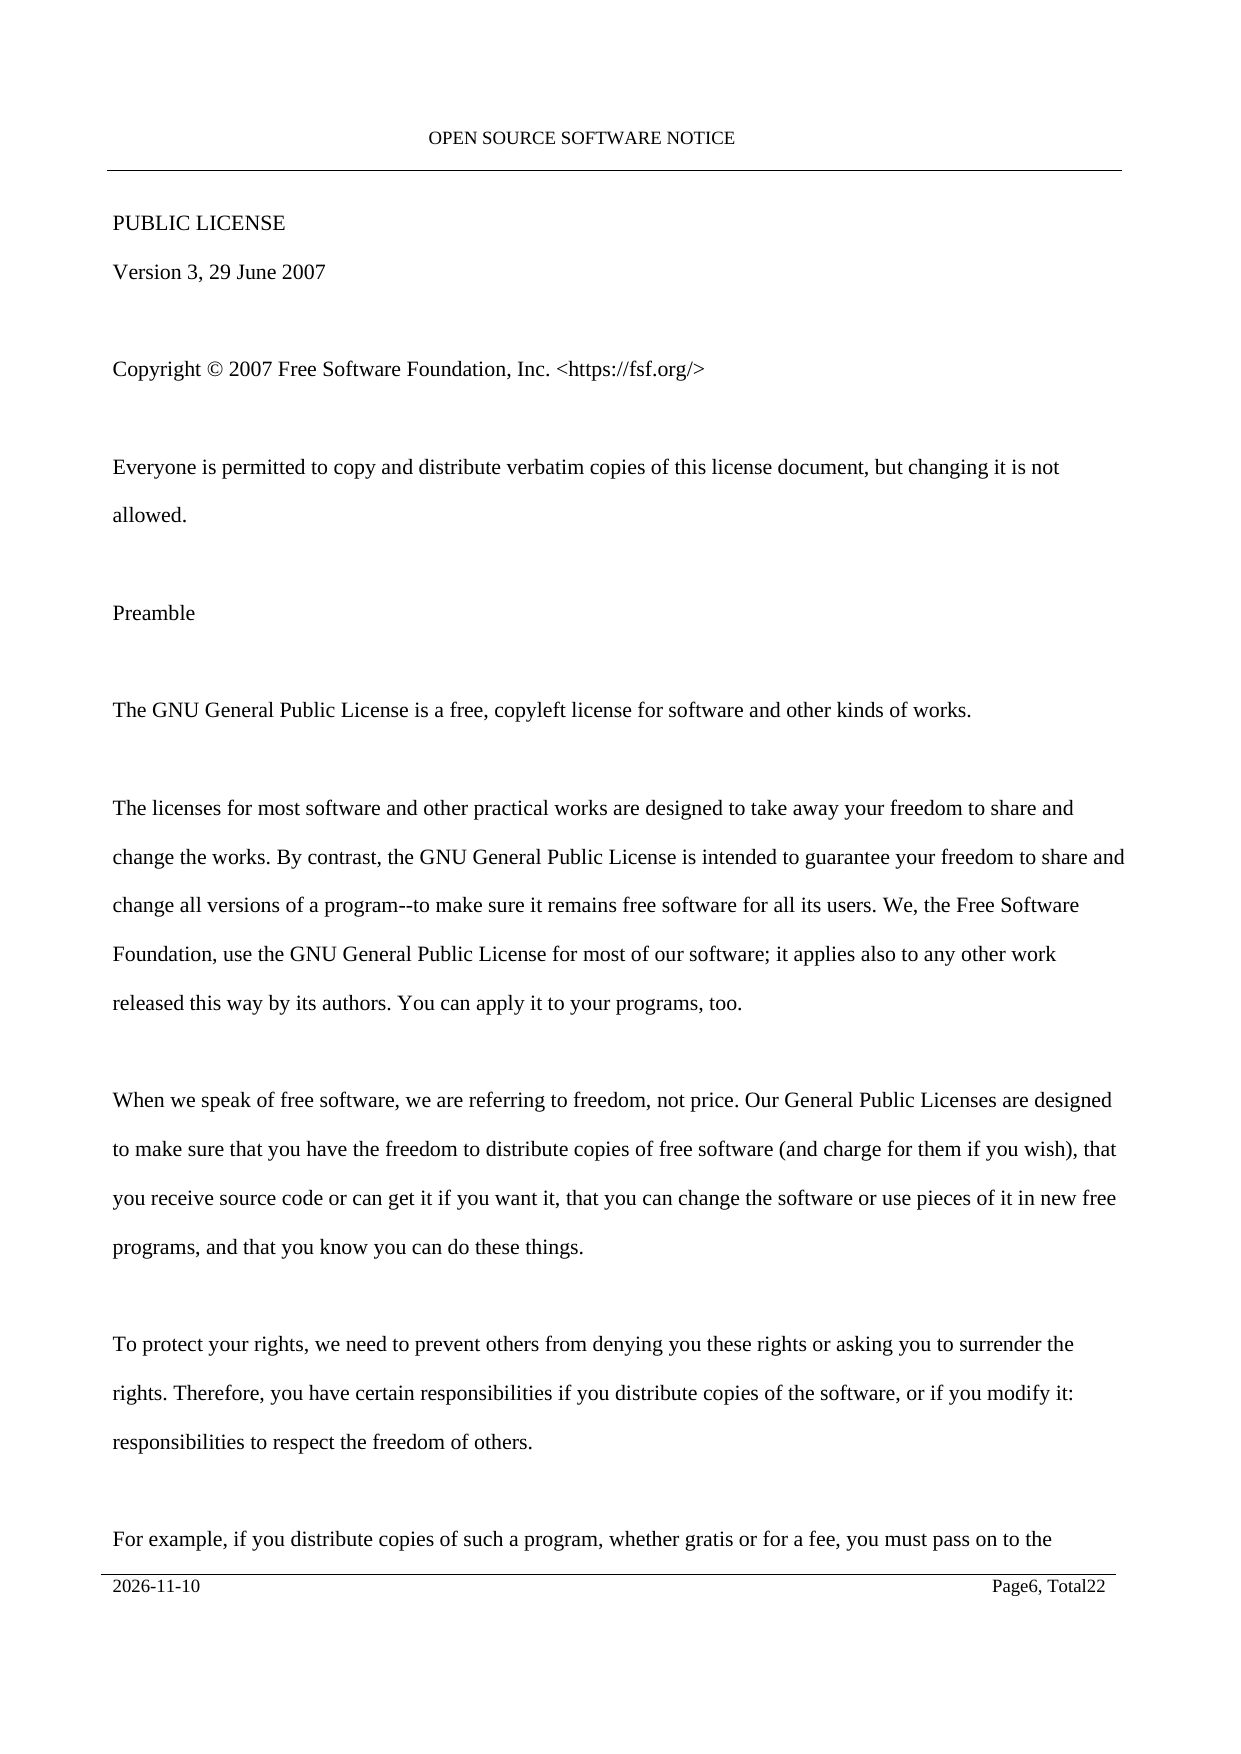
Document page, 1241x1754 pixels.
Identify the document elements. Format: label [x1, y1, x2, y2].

text [112, 206, 1128, 1555]
